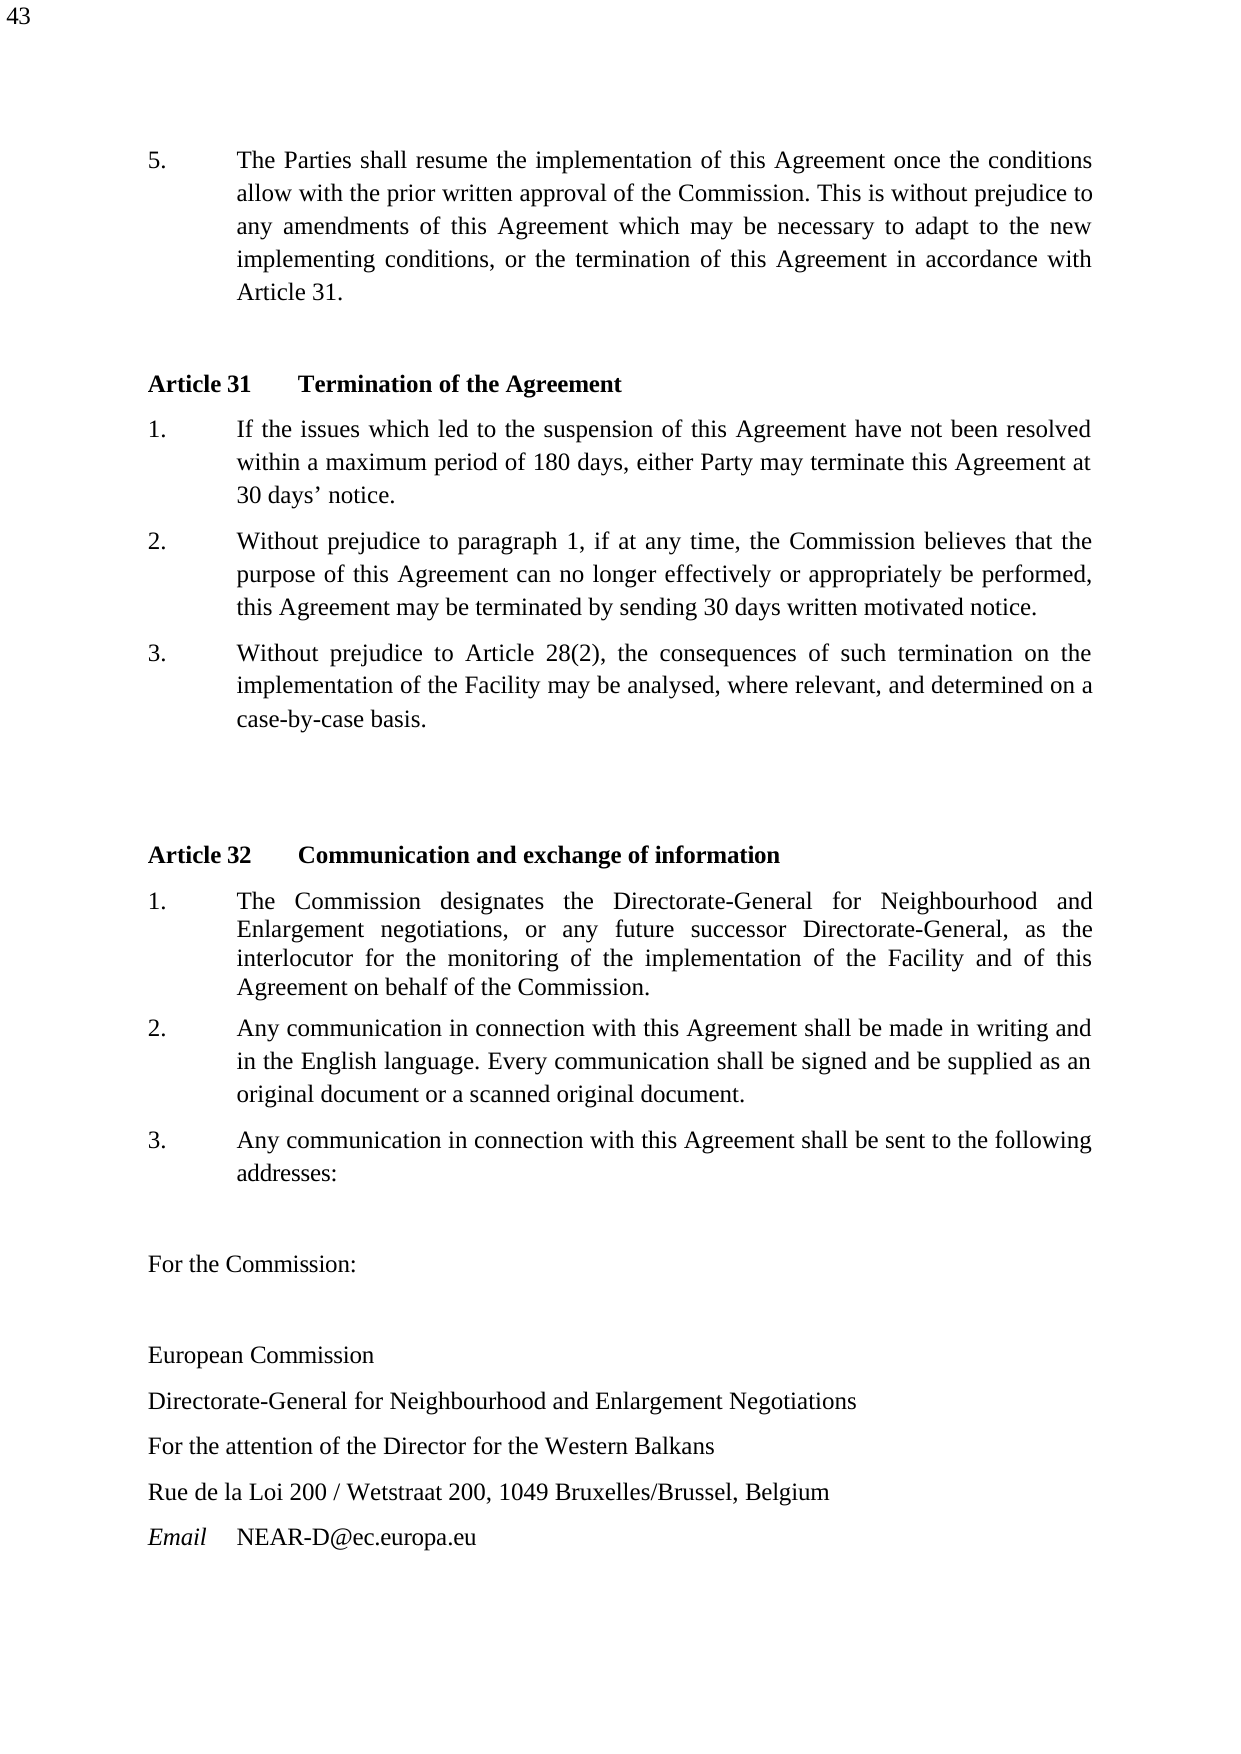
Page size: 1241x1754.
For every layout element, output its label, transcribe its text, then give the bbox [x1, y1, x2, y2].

list If the issues which led to the suspension of this Agreement have not been resolved within a maximum period of 180 days, either Party may terminate this Agreement at 30 days’ notice. [148, 414, 1093, 509]
list The Parties shall resume the implementation of this Agreement once the conditions allow with the prior written approval of the Commission. This is without prejudice to any amendments of this Agreement which may be necessary to adapt to the new implementing conditions, or the termination of this Agreement in accordance with Article 31. [148, 145, 1093, 306]
text Directorate-General for Neighbourhood and Enlargement Negotiations For the attention of the Director for the Western Balkans [148, 1386, 885, 1460]
subtitle Article 31 Termination of the Agreement [148, 369, 1134, 398]
list Any communication in connection with this Agreement shall be sent to the following addresses: [148, 1125, 1092, 1187]
list Without prejudice to Article 28(2), the consequences of such termination on the implementation of the Facility may be analysed, where relevant, and determined on a case-by-case basis. [148, 638, 1093, 732]
text Rue de la Loi 200 / Wetstraat 200, 1049 Bruxelles/Brussel, Belgium [148, 1477, 1134, 1506]
subtitle Article 32 Communication and exchange of information [148, 840, 1134, 869]
list The Commission designates the Directorate-General for Neighbourhood and Enlargement negotiations, or any future successor Directorate-General, as the interlocutor for the monitoring of the implementation of the Facility and of this Agreement on behalf of the Commission. [148, 886, 1093, 1001]
text Email NEAR-D@ec.europa.eu [148, 1522, 1134, 1551]
text For the Commission: [148, 1249, 1134, 1278]
list Without prejudice to paragraph 1, if at any time, the Commission believes that the purpose of this Agreement can no longer effectively or appropriately be performed, this Agreement may be terminated by sending 30 days written motivated notice. [148, 526, 1093, 621]
text European Commission [148, 1340, 1134, 1369]
list Any communication in connection with this Agreement shall be made in writing and in the English language. Every communication shall be signed and be supplied as an original document or a scanned original document. [148, 1013, 1092, 1108]
